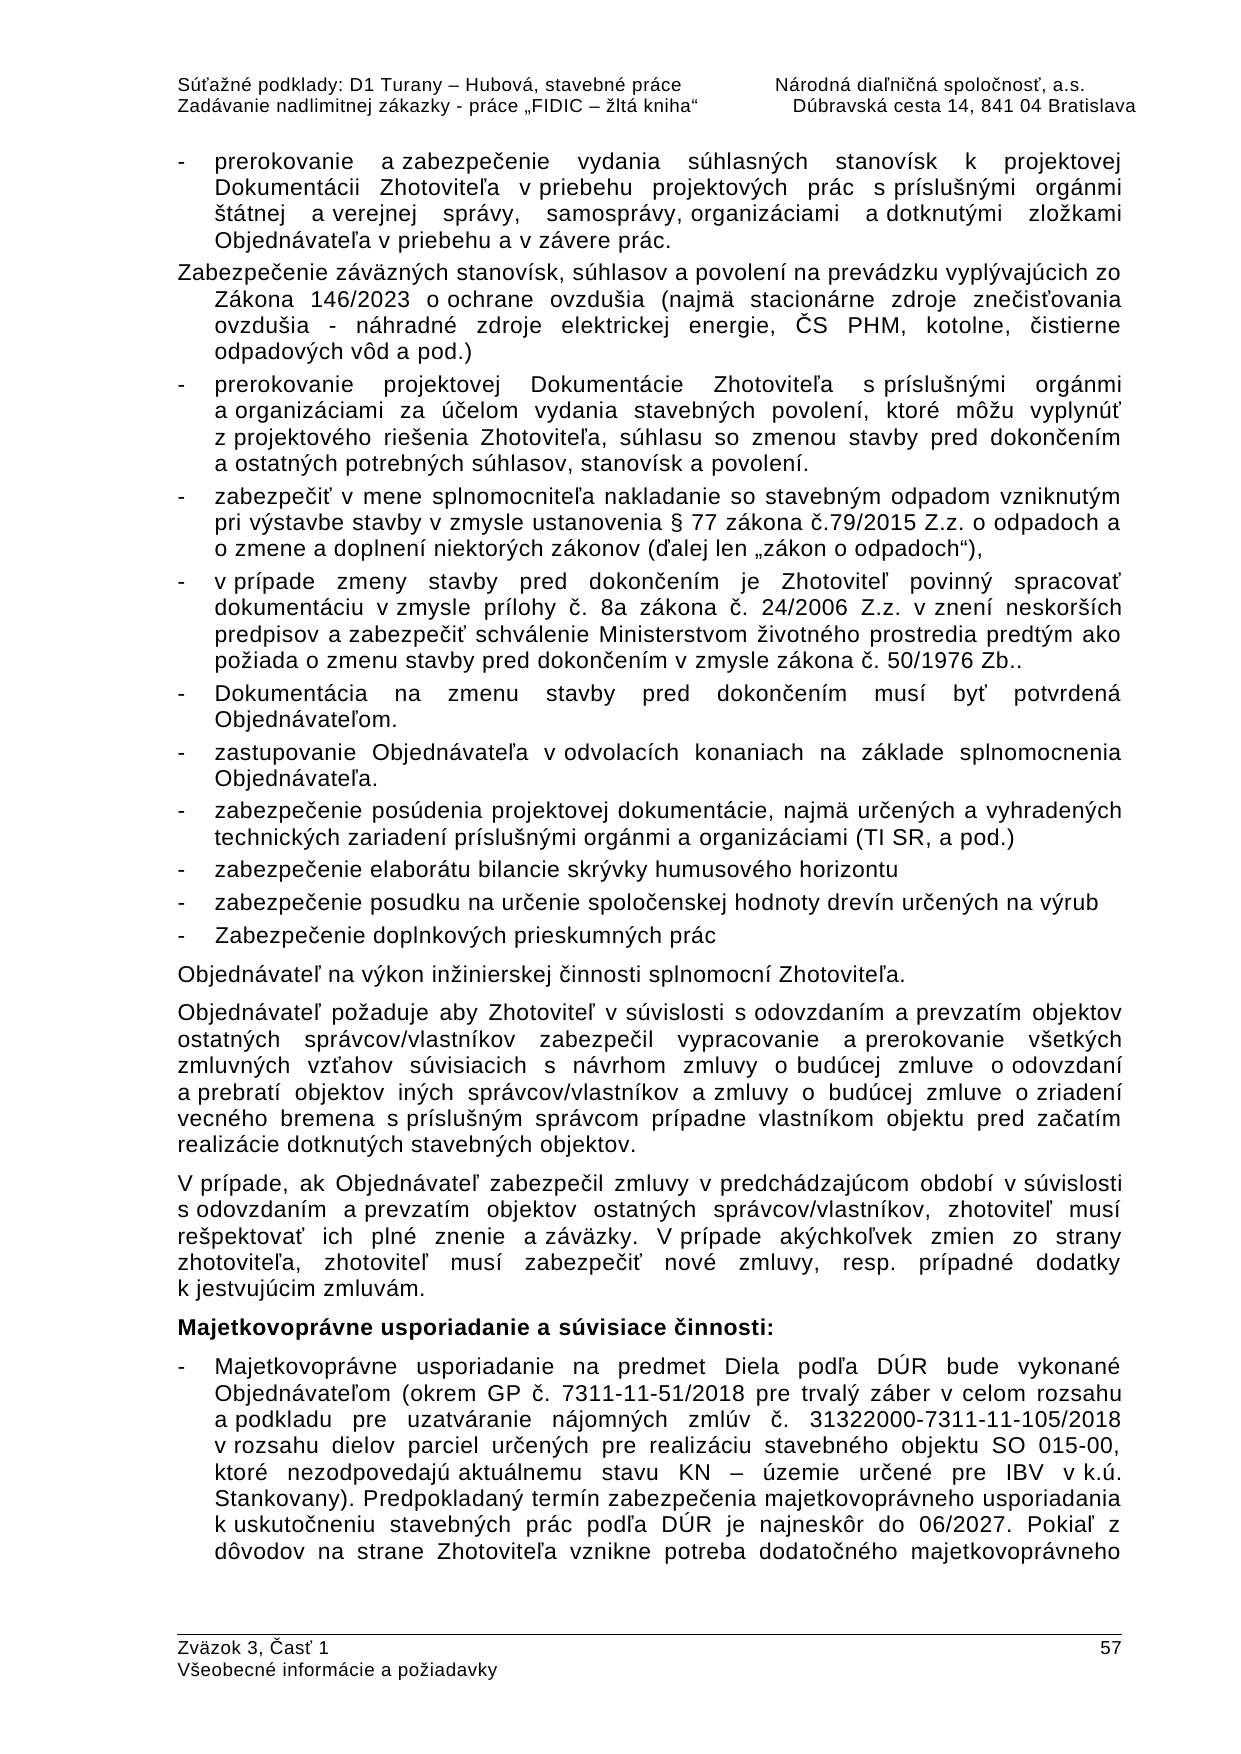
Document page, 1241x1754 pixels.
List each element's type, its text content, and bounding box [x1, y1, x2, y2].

list - zabezpečenie posúdenia projektovej dokumentácie, najmä určených a vyhradených technických zariadení príslušnými orgánmi a organizáciami (TI SR, a pod.) [177, 797, 1122, 850]
text Objednávateľ požaduje aby Zhotoviteľ v súvislosti s odovzdaním a prevzatím objektov ostatných správcov/vlastníkov zabezpečil vypracovanie a prerokovanie všetkých zmluvných vzťahov súvisiacich s návrhom zmluvy o budúcej zmluve o odovzdaní a prebratí objektov iných správcov/vlastníkov a zmluvy o budúcej zmluve o zriadení vecného bremena s príslušným správcom prípadne vlastníkom objektu pred začatím realizácie dotknutých stavebných objektov. [177, 999, 1122, 1157]
list - v prípade zmeny stavby pred dokončením je Zhotoviteľ povinný spracovať dokumentáciu v zmysle prílohy č. 8a zákona č. 24/2006 Z.z. v znení neskorších predpisov a zabezpečiť schválenie Ministerstvom životného prostredia predtým ako požiada o zmenu stavby pred dokončením v zmysle zákona č. 50/1976 Zb.. [177, 568, 1122, 673]
list - zabezpečenie elaborátu bilancie skrývky humusového horizontu [177, 856, 1122, 883]
list - prerokovanie projektovej Dokumentácie Zhotoviteľa s príslušnými orgánmi a organizáciami za účelom vydania stavebných povolení, ktoré môžu vyplynúť z projektového riešenia Zhotoviteľa, súhlasu so zmenou stavby pred dokončením a ostatných potrebných súhlasov, stanovísk a povolení. [177, 371, 1122, 476]
list - zabezpečenie posudku na určenie spoločenskej hodnoty drevín určených na výrub [177, 889, 1122, 915]
list - zabezpečiť v mene splnomocniteľa nakladanie so stavebným odpadom vzniknutým pri výstavbe stavby v zmysle ustanovenia § 77 zákona č.79/2015 Z.z. o odpadoch a o zmene a doplnení niektorých zákonov (ďalej len „zákon o odpadoch“), [177, 483, 1122, 562]
text Majetkovoprávne usporiadanie a súvisiace činnosti: [177, 1314, 1122, 1341]
list Zabezpečenie záväzných stanovísk, súhlasov a povolení na prevádzku vyplývajúcich zo Zákona 146/2023 o ochrane ovzdušia (najmä stacionárne zdroje znečisťovania ovzdušia - náhradné zdroje elektrickej energie, ČS PHM, kotolne, čistierne odpadových vôd a pod.) [177, 259, 1122, 365]
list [177, 1353, 1122, 1564]
list - zastupovanie Objednávateľa v odvolacích konaniach na základe splnomocnenia Objednávateľa. [177, 738, 1122, 791]
text Objednávateľ na výkon inžinierskej činnosti splnomocní Zhotoviteľa. [177, 961, 1122, 987]
text V prípade, ak Objednávateľ zabezpečil zmluvy v predchádzajúcom období v súvislosti s odovzdaním a prevzatím objektov ostatných správcov/vlastníkov, zhotoviteľ musí rešpektovať ich plné znenie a záväzky. V prípade akýchkoľvek zmien zo strany zhotoviteľa, zhotoviteľ musí zabezpečiť nové zmluvy, resp. prípadné dodatky k jestvujúcim zmluvám. [177, 1170, 1122, 1302]
list - Zabezpečenie doplnkových prieskumných prác [177, 922, 1122, 948]
list - prerokovanie a zabezpečenie vydania súhlasných stanovísk k projektovej Dokumentácii Zhotoviteľa v priebehu projektových prác s príslušnými orgánmi štátnej a verejnej správy, samosprávy, organizáciami a dotknutými zložkami Objednávateľa v priebehu a v závere prác. [177, 148, 1122, 253]
list - Dokumentácia na zmenu stavby pred dokončením musí byť potvrdená Objednávateľom. [177, 679, 1122, 732]
